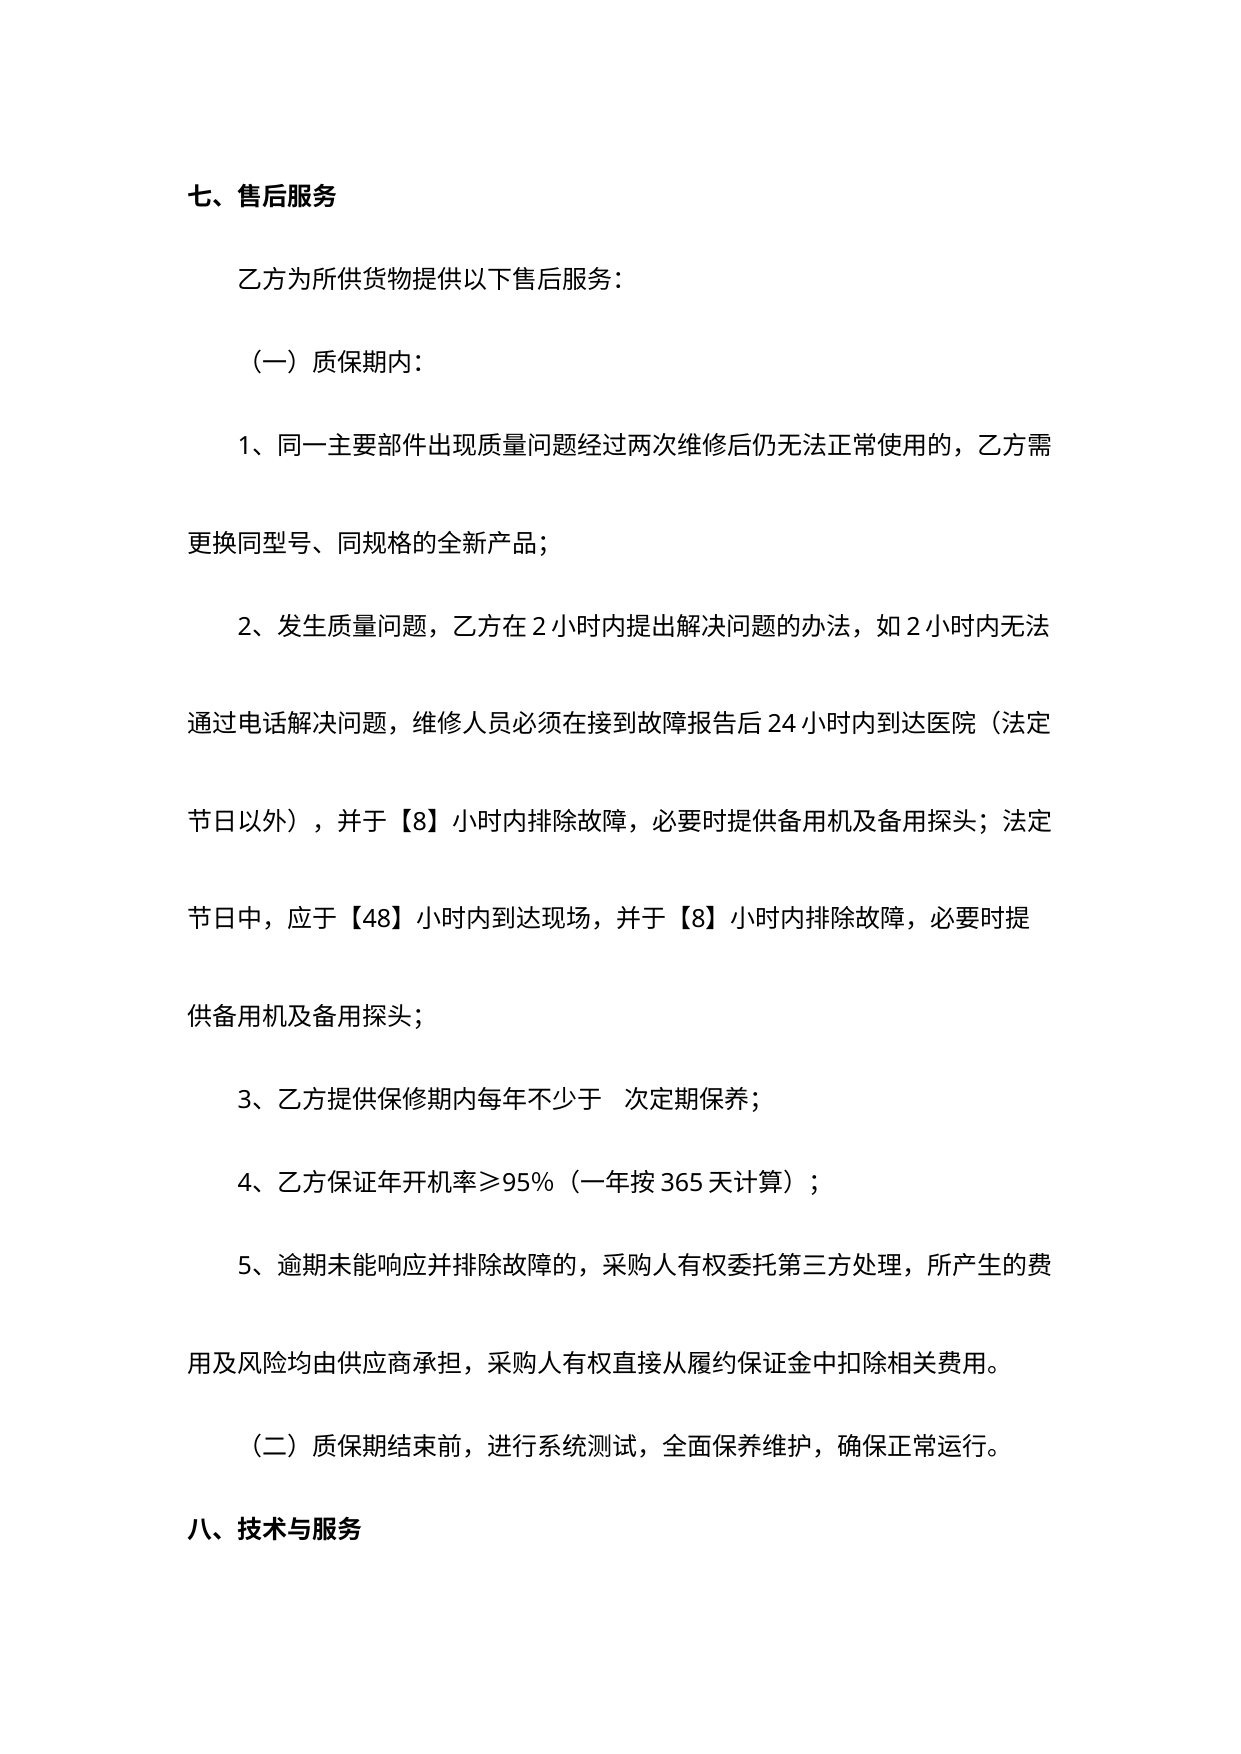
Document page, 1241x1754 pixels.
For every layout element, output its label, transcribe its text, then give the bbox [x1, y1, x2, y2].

text 八、技术与服务 [187, 1495, 1053, 1560]
text （一）质保期内： [187, 328, 1053, 393]
text 乙方为所供货物提供以下售后服务： [187, 245, 1053, 310]
text 3、乙方提供保修期内每年不少于 次定期保养； [187, 1065, 1053, 1130]
text 2、发生质量问题，乙方在2小时内提出解决问题的办法，如2小时内无法通过电话解决问题，维修人员必须在接到故障报告后24小时内到达医院（法定节日以外），并于【8】小时内排除故障，必要时提供备用机及备用探头；法定节日中，应于【48】小时内到达现场，并于【8】小时内排除故障，必要时提供备用机及备用探头； [187, 592, 1053, 1047]
text 5、逾期未能响应并排除故障的，采购人有权委托第三方处理，所产生的费用及风险均由供应商承担，采购人有权直接从履约保证金中扣除相关费用。 [187, 1231, 1053, 1394]
text 4、乙方保证年开机率≥95％（一年按365天计算）； [187, 1148, 1053, 1213]
text 1、同一主要部件出现质量问题经过两次维修后仍无法正常使用的，乙方需更换同型号、同规格的全新产品； [187, 411, 1053, 574]
text （二）质保期结束前，进行系统测试，全面保养维护，确保正常运行。 [187, 1412, 1053, 1477]
text 七、售后服务 [187, 162, 1053, 227]
